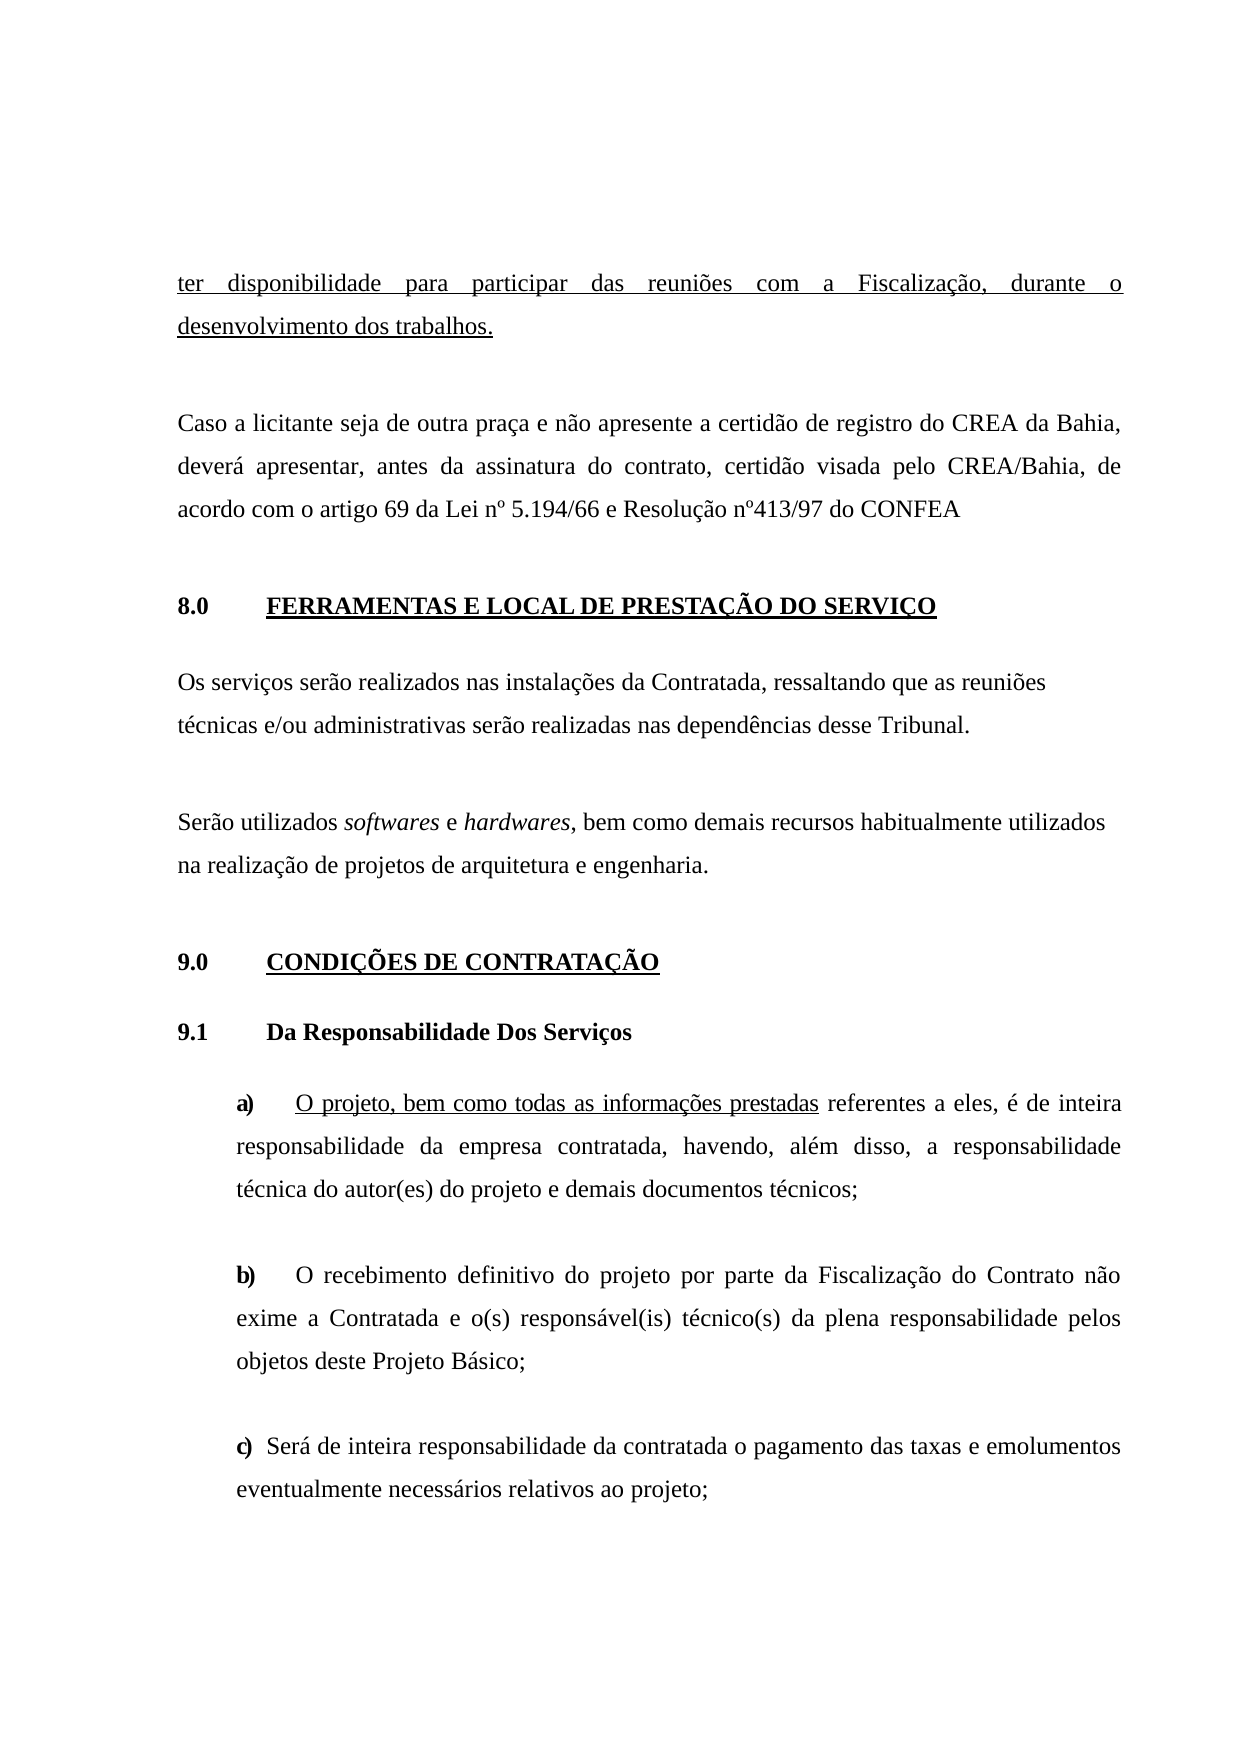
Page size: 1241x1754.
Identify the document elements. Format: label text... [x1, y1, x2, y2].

text Caso a licitante seja de outra praça e não apresente a certidão de registro do CREA da Bahia, deverá apresentar, antes da assinatura do contrato, certidão visada pelo CREA/Bahia, de acordo com o artigo 69 da Lei nº 5.194/66 e Resolução nº413/97 do CONFEA [177, 408, 1122, 523]
text Serão utilizados softwares e hardwares, bem como demais recursos habitualmente utilizados na realização de projetos de arquitetura e engenharia. [177, 807, 1117, 879]
text ter disponibilidade para participar das reuniões com a Fiscalização, durante o desenvolvimento dos trabalhos. [177, 268, 1122, 293]
list Da Responsabilidade Dos Serviços [177, 1017, 1151, 1046]
text Os serviços serão realizados nas instalações da Contratada, ressaltando que as reuniões técnicas e/ou administrativas serão realizadas nas dependências desse Tribunal. [177, 667, 1117, 739]
list Será de inteira responsabilidade da contratada o pagamento das taxas e emolumentos eventualmente necessários relativos ao projeto; [236, 1431, 1123, 1503]
list O projeto, bem como todas as informações prestadas referentes a eles, é de inteira responsabilidade da empresa contratada, havendo, além disso, a responsabilidade técnica do autor(es) do projeto e demais documentos técnicos; [236, 1088, 1122, 1203]
list O recebimento definitivo do projeto por parte da Fiscalização do Contrato não exime a Contratada e o(s) responsável(is) técnico(s) da plena responsabilidade pelos objetos deste Projeto Básico; [236, 1260, 1122, 1375]
subtitle CONDIÇÕES DE CONTRATAÇÃO [177, 947, 1151, 976]
subtitle 8.0 FERRAMENTAS E LOCAL DE PRESTAÇÃO DO SERVIÇO [177, 591, 1151, 620]
text ter disponibilidade para participar das reuniões com a Fiscalização, durante o desenvolvimento dos trabalhos. [177, 294, 1122, 340]
